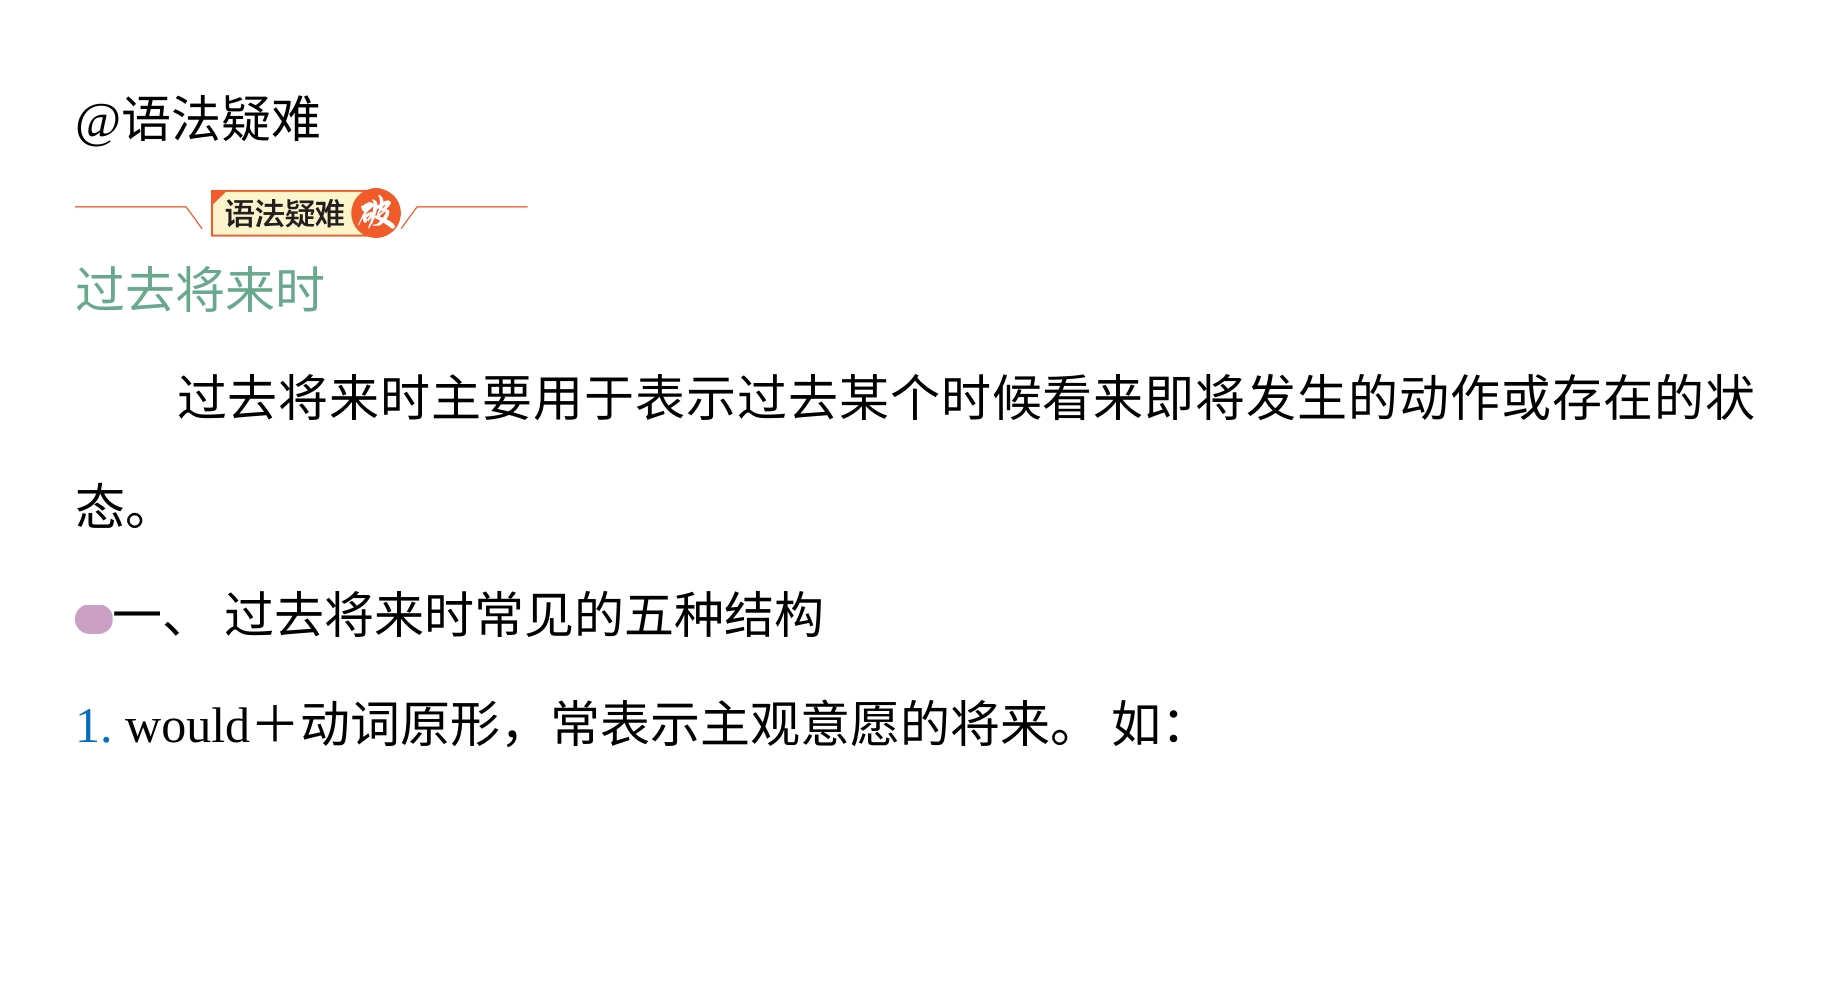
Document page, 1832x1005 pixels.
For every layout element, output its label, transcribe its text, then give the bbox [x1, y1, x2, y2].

text 过去将来时主要用于表示过去某个时候看来即将发生的动作或存在的状态。 [75, 359, 1756, 540]
text @语法疑难 [75, 79, 1756, 152]
text 过去将来时 [75, 250, 1756, 323]
picture [75, 188, 528, 238]
picture [75, 605, 113, 634]
text 1. would＋动词原形，常表示主观意愿的将来。 如： [75, 684, 1756, 757]
text 一、 过去将来时常见的五种结构 [75, 576, 1756, 648]
